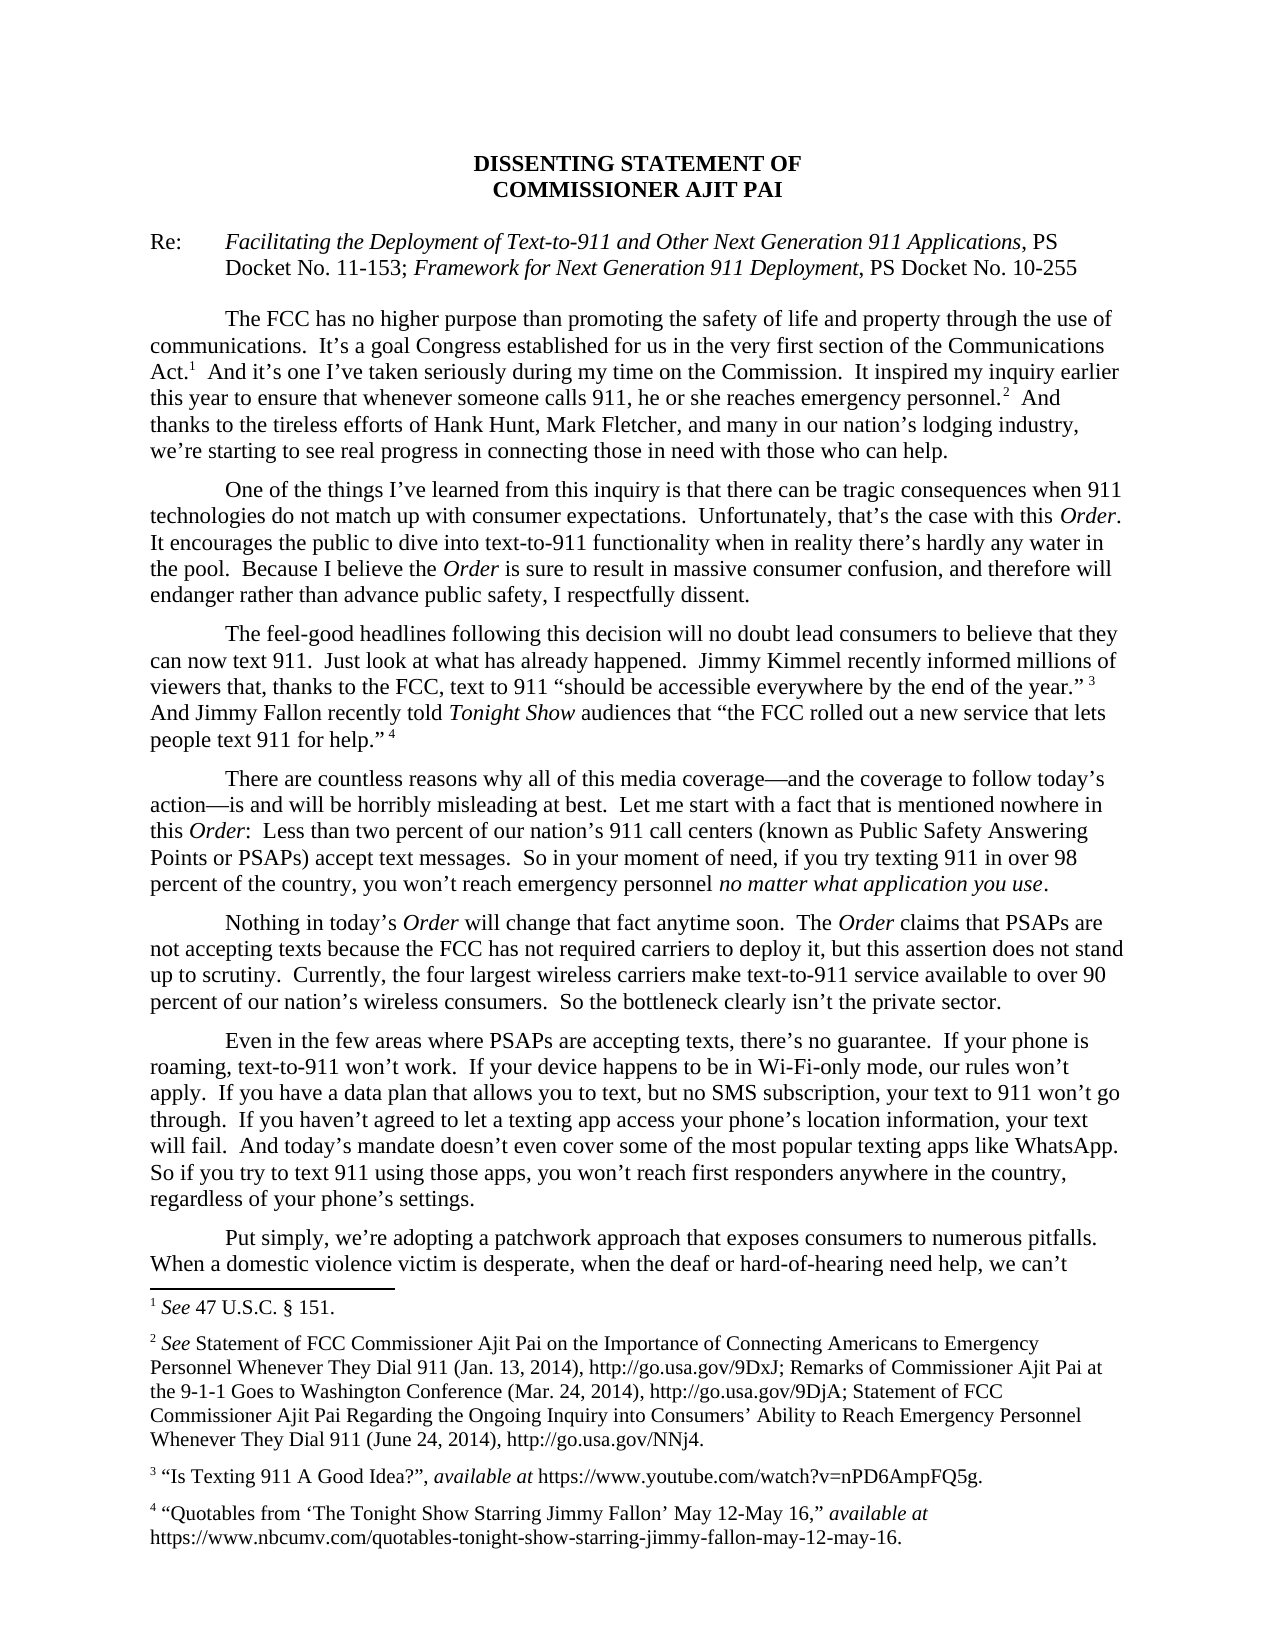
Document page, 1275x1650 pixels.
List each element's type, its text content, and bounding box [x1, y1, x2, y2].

text Re: Facilitating the Deployment of Text-to-911 and Other Next Generation 911 Applications, PS Docket No. 11-153; Framework for Next Generation 911 Deployment, PS Docket No. 10-255 [150, 228, 1125, 280]
text One of the things I’ve learned from this inquiry is that there can be tragic consequences when 911 technologies do not match up with consumer expectations. Unfortunately, that’s the case with this Order. It encourages the public to dive into text-to-911 functionality when in reality there’s hardly any water in the pool. Because I believe the Order is sure to result in massive consumer confusion, and therefore will endanger rather than advance public safety, I respectfully dissent. [150, 476, 1125, 608]
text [150, 1224, 1125, 1276]
text DISSENTING STATEMENT OF COMMISSIONER AJIT PAI [150, 150, 1125, 203]
text The feel-good headlines following this decision will no doubt lead consumers to believe that they can now text 911. Just look at what has already happened. Jimmy Kimmel recently informed millions of viewers that, thanks to the FCC, text to 911 “should be accessible everywhere by the end of the year.” And Jimmy Fallon recently told Tonight Show audiences that “the FCC rolled out a new service that lets people text 911 for help.” [150, 620, 1125, 752]
text The FCC has no higher purpose than promoting the safety of life and property through the use of communications. It’s a goal Congress established for us in the very first section of the Communications Act. And it’s one I’ve taken seriously during my time on the Commission. It inspired my inquiry earlier this year to ensure that whenever someone calls 911, he or she reaches emergency personnel. And thanks to the tireless efforts of Hank Hunt, Mark Fletcher, and many in our nation’s lodging industry, we’re starting to see real progress in connecting those in need with those who can help. [150, 305, 1125, 463]
text Nothing in today’s Order will change that fact anytime soon. The Order claims that PSAPs are not accepting texts because the FCC has not required carriers to deploy it, but this assertion does not stand up to scrutiny. Currently, the four largest wireless carriers make text-to-911 service available to over 90 percent of our nation’s wireless consumers. So the bottleneck clearly isn’t the private sector. [150, 909, 1125, 1014]
text Even in the few areas where PSAPs are accepting texts, there’s no guarantee. If your phone is roaming, text-to-911 won’t work. If your device happens to be in Wi-Fi-only mode, our rules won’t apply. If you have a data plan that allows you to text, but no SMS subscription, your text to 911 won’t go through. If you haven’t agreed to let a texting app access your phone’s location information, your text will fail. And today’s mandate doesn’t even cover some of the most popular texting apps like WhatsApp. So if you try to text 911 using those apps, you won’t reach first responders anywhere in the country, regardless of your phone’s settings. [150, 1027, 1125, 1211]
text There are countless reasons why all of this media coverage—and the coverage to follow today’s action—is and will be horribly misleading at best. Let me start with a fact that is mentioned nowhere in this Order: Less than two percent of our nation’s 911 call centers (known as Public Safety Answering Points or PSAPs) accept text messages. So in your moment of need, if you try texting 911 in over 98 percent of the country, you won’t reach emergency personnel no matter what application you use. [150, 764, 1125, 896]
